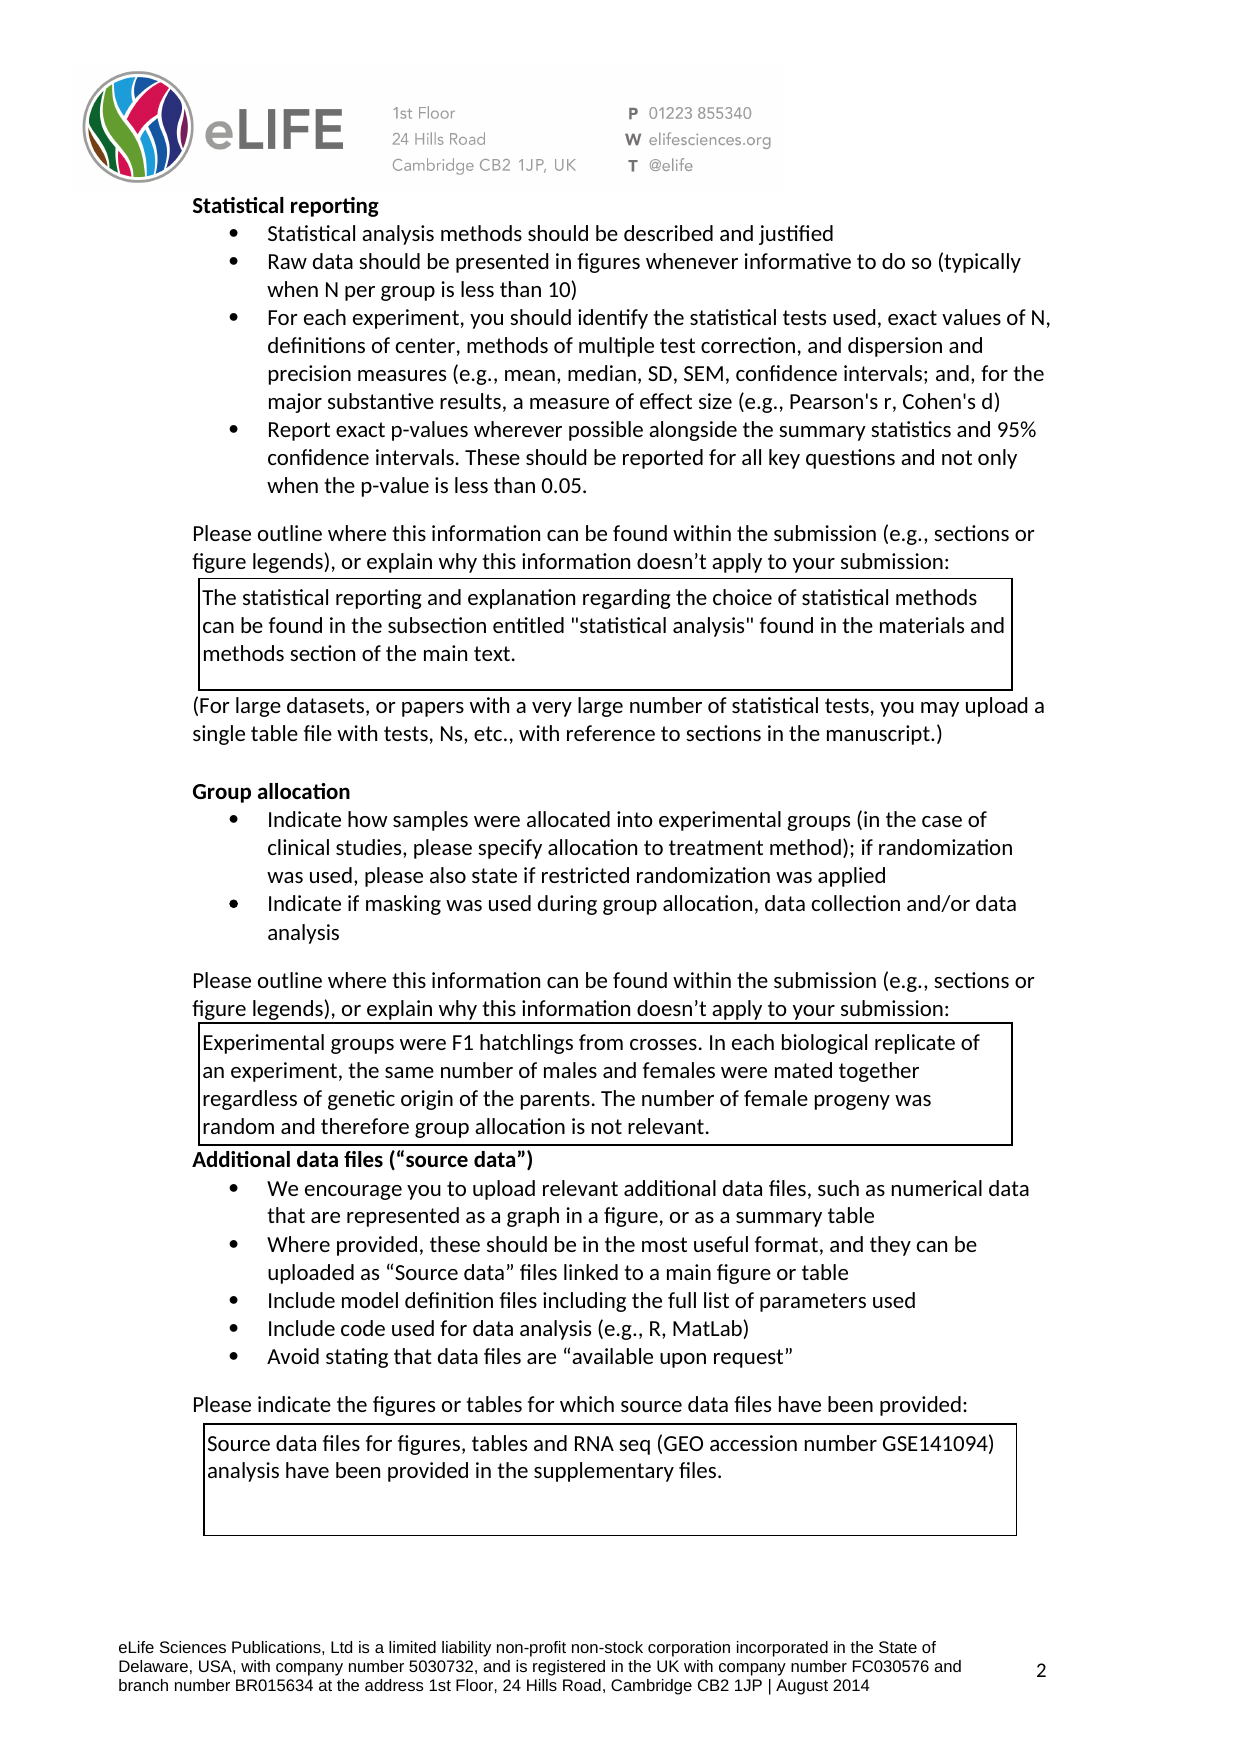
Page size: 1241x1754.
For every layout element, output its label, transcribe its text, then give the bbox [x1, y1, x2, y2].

text Group allocation [192, 777, 1053, 806]
list Include model definition files including the full list of parameters used [229, 1286, 1053, 1314]
picture [73, 59, 784, 191]
list Where provided, these should be in the most useful format, and they can be uploaded as “Source data” files linked to a main figure or table [229, 1230, 1053, 1286]
list We encourage you to upload relevant additional data files, such as numerical data that are represented as a graph in a figure, or as a summary table [229, 1174, 1053, 1230]
text Please indicate the figures or tables for which source data files have been provided: [192, 1390, 1053, 1418]
text Statistical reporting [192, 191, 1053, 219]
list Include code used for data analysis (e.g., R, MatLab) [229, 1314, 1053, 1342]
list Report exact p-values wherever possible alongside the summary statistics and 95% confidence intervals. These should be reported for all key questions and not only when the p-value is less than 0.05. [229, 415, 1053, 499]
list Raw data should be presented in figures whenever informative to do so (typically when N per group is less than 10) [229, 247, 1053, 303]
list Indicate how samples were allocated into experimental groups (in the case of clinical studies, please specify allocation to treatment method); if randomization was used, please also state if restricted randomization was applied [229, 806, 1053, 889]
text The statistical reporting and explanation regarding the choice of statistical methods can be found in the subsection entitled "statistical analysis" found in the materials and methods section of the main text. [200, 581, 1011, 669]
list Avoid stating that data files are “available upon request” [229, 1342, 1053, 1370]
text Experimental groups were F1 hatchlings from crosses. In each biological replicate of an experiment, the same number of males and females were mated together regardless of genetic origin of the parents. The number of female progeny was random and therefore group allocation is not relevant. [200, 1026, 1011, 1142]
list For each experiment, you should identify the statistical tests used, exact values of N, definitions of center, methods of multiple test correction, and dispersion and precision measures (e.g., mean, median, SD, SEM, confidence intervals; and, for the major substantive results, a measure of effect size (e.g., Pearson's r, Cohen's d) [229, 303, 1053, 415]
text Additional data files (“source data”) [192, 1052, 1053, 1174]
list Statistical analysis methods should be described and justified [229, 219, 1053, 247]
text Source data files for figures, tables and RNA seq (GEO accession number GSE141094) analysis have been provided in the supplementary files. [205, 1427, 1016, 1487]
text (For large datasets, or papers with a very large number of statistical tests, you may upload a single table file with tests, Ns, etc., with reference to sections in the manuscript.) [192, 603, 1053, 747]
list Indicate if masking was used during group allocation, data collection and/or data analysis [229, 889, 1053, 946]
